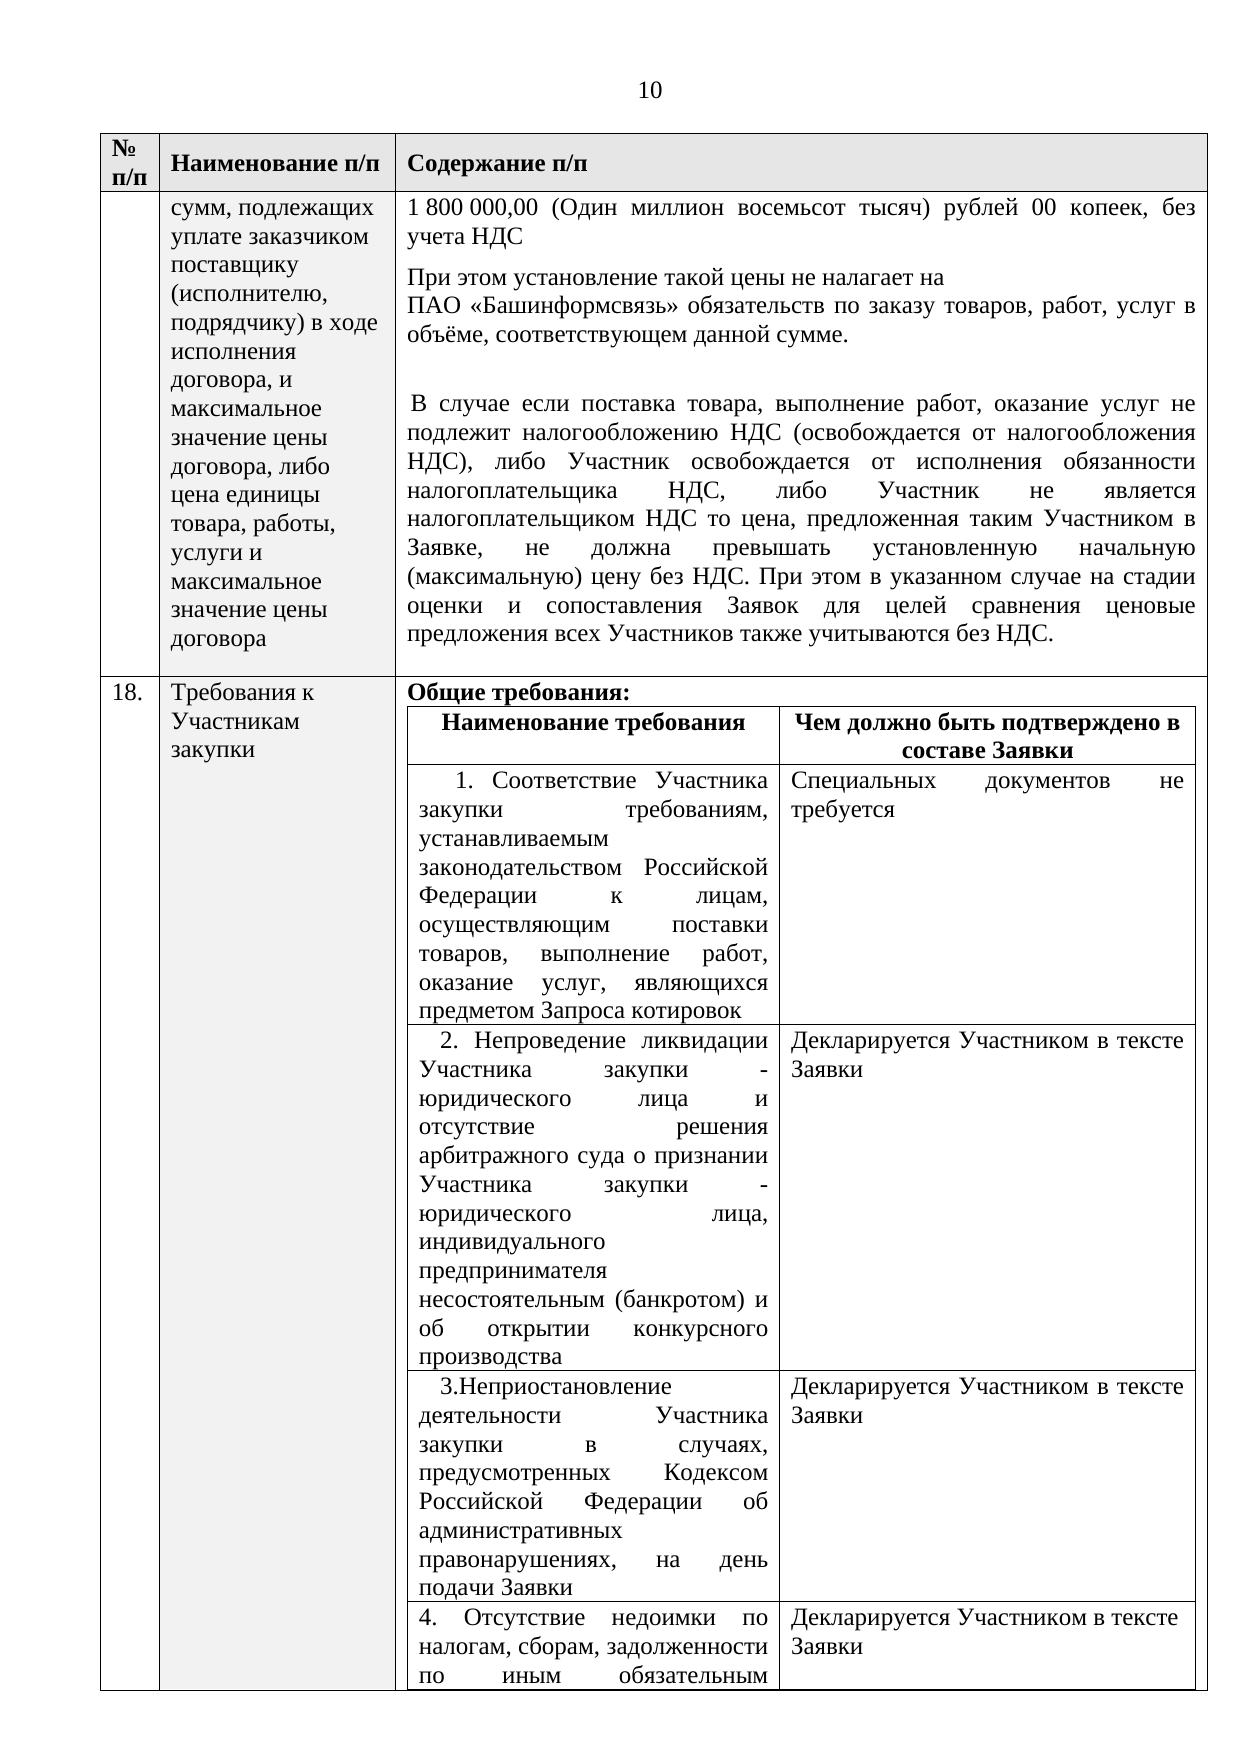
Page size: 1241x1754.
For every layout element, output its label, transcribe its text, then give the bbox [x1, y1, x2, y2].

table_cell [101, 677, 159, 1689]
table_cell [396, 192, 1207, 676]
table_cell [160, 192, 395, 676]
table_cell [101, 192, 159, 676]
table_header Наименование п/п [160, 134, 395, 191]
table_header Содержание п/п [396, 134, 1207, 191]
table_header № п/п [101, 134, 159, 191]
table_cell Требования к Участникам закупки [160, 677, 395, 1689]
